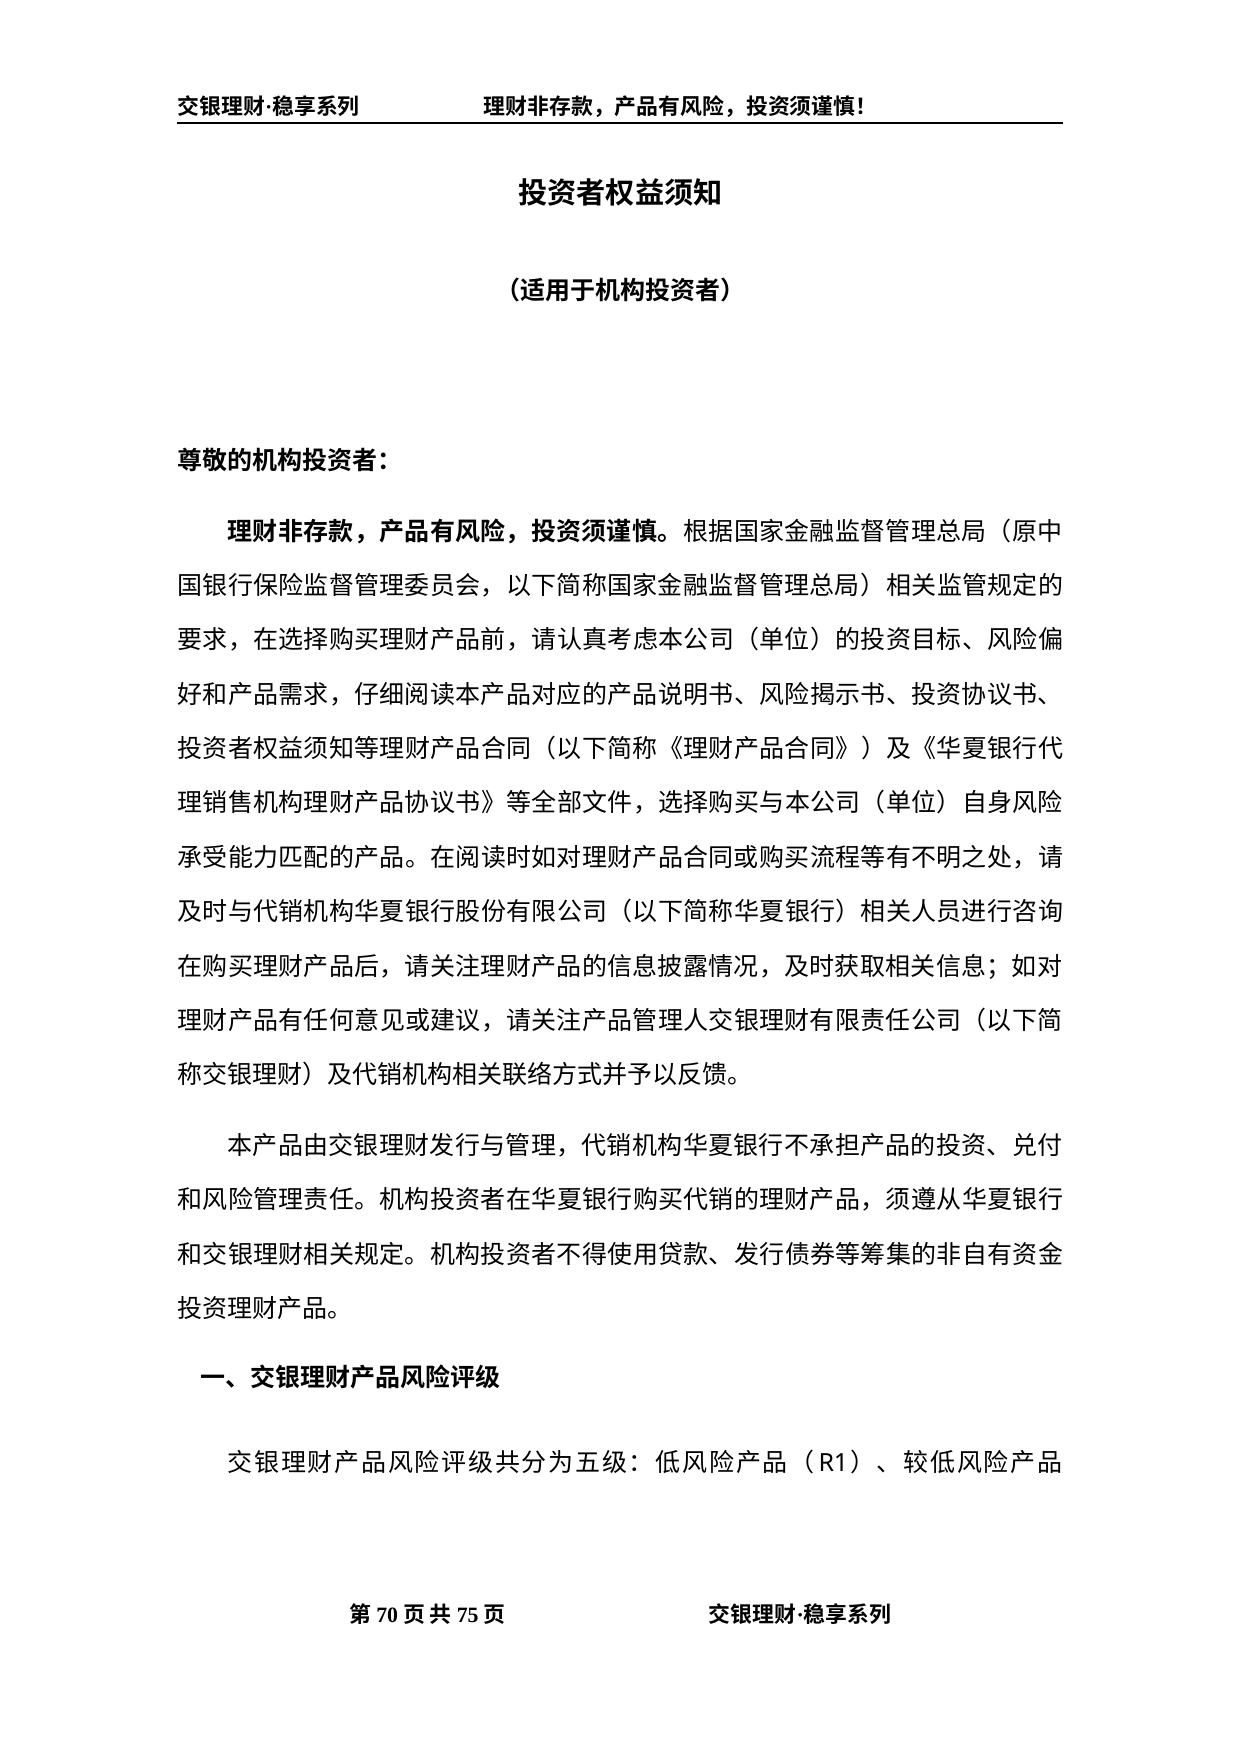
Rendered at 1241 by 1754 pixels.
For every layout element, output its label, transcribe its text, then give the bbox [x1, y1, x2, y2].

text 投资者权益须知 （适用于机构投资者） [177, 159, 1063, 321]
text 本产品由交银理财发行与管理，代销机构华夏银行不承担产品的投资、兑付和风险管理责任。机构投资者在华夏银行购买代销的理财产品，须遵从华夏银行和交银理财相关规定。机构投资者不得使用贷款、发行债券等筹集的非自有资金投资理财产品。 [177, 1125, 1063, 1325]
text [177, 1428, 1063, 1493]
text 一、交银理财产品风险评级 [177, 1343, 1063, 1408]
text 理财非存款，产品有风险，投资须谨慎。根据国家金融监督管理总局（原中国银行保险监督管理委员会，以下简称国家金融监督管理总局）相关监管规定的要求，在选择购买理财产品前，请认真考虑本公司（单位）的投资目标、风险偏好和产品需求，仔细阅读本产品对应的产品说明书、风险揭示书、投资协议书、投资者权益须知等理财产品合同（以下简称《理财产品合同》）及《华夏银行代理销售机构理财产品协议书》等全部文件，选择购买与本公司（单位）自身风险承受能力匹配的产品。在阅读时如对理财产品合同或购买流程等有不明之处，请及时与代销机构华夏银行股份有限公司（以下简称华夏银行）相关人员进行咨询。在购买理财产品后，请关注理财产品的信息披露情况，及时获取相关信息；如对理财产品有任何意见或建议，请关注产品管理人交银理财有限责任公司（以下简称交银理财）及代销机构相关联络方式并予以反馈。 [177, 511, 1063, 1091]
text 尊敬的机构投资者： [177, 440, 1063, 477]
